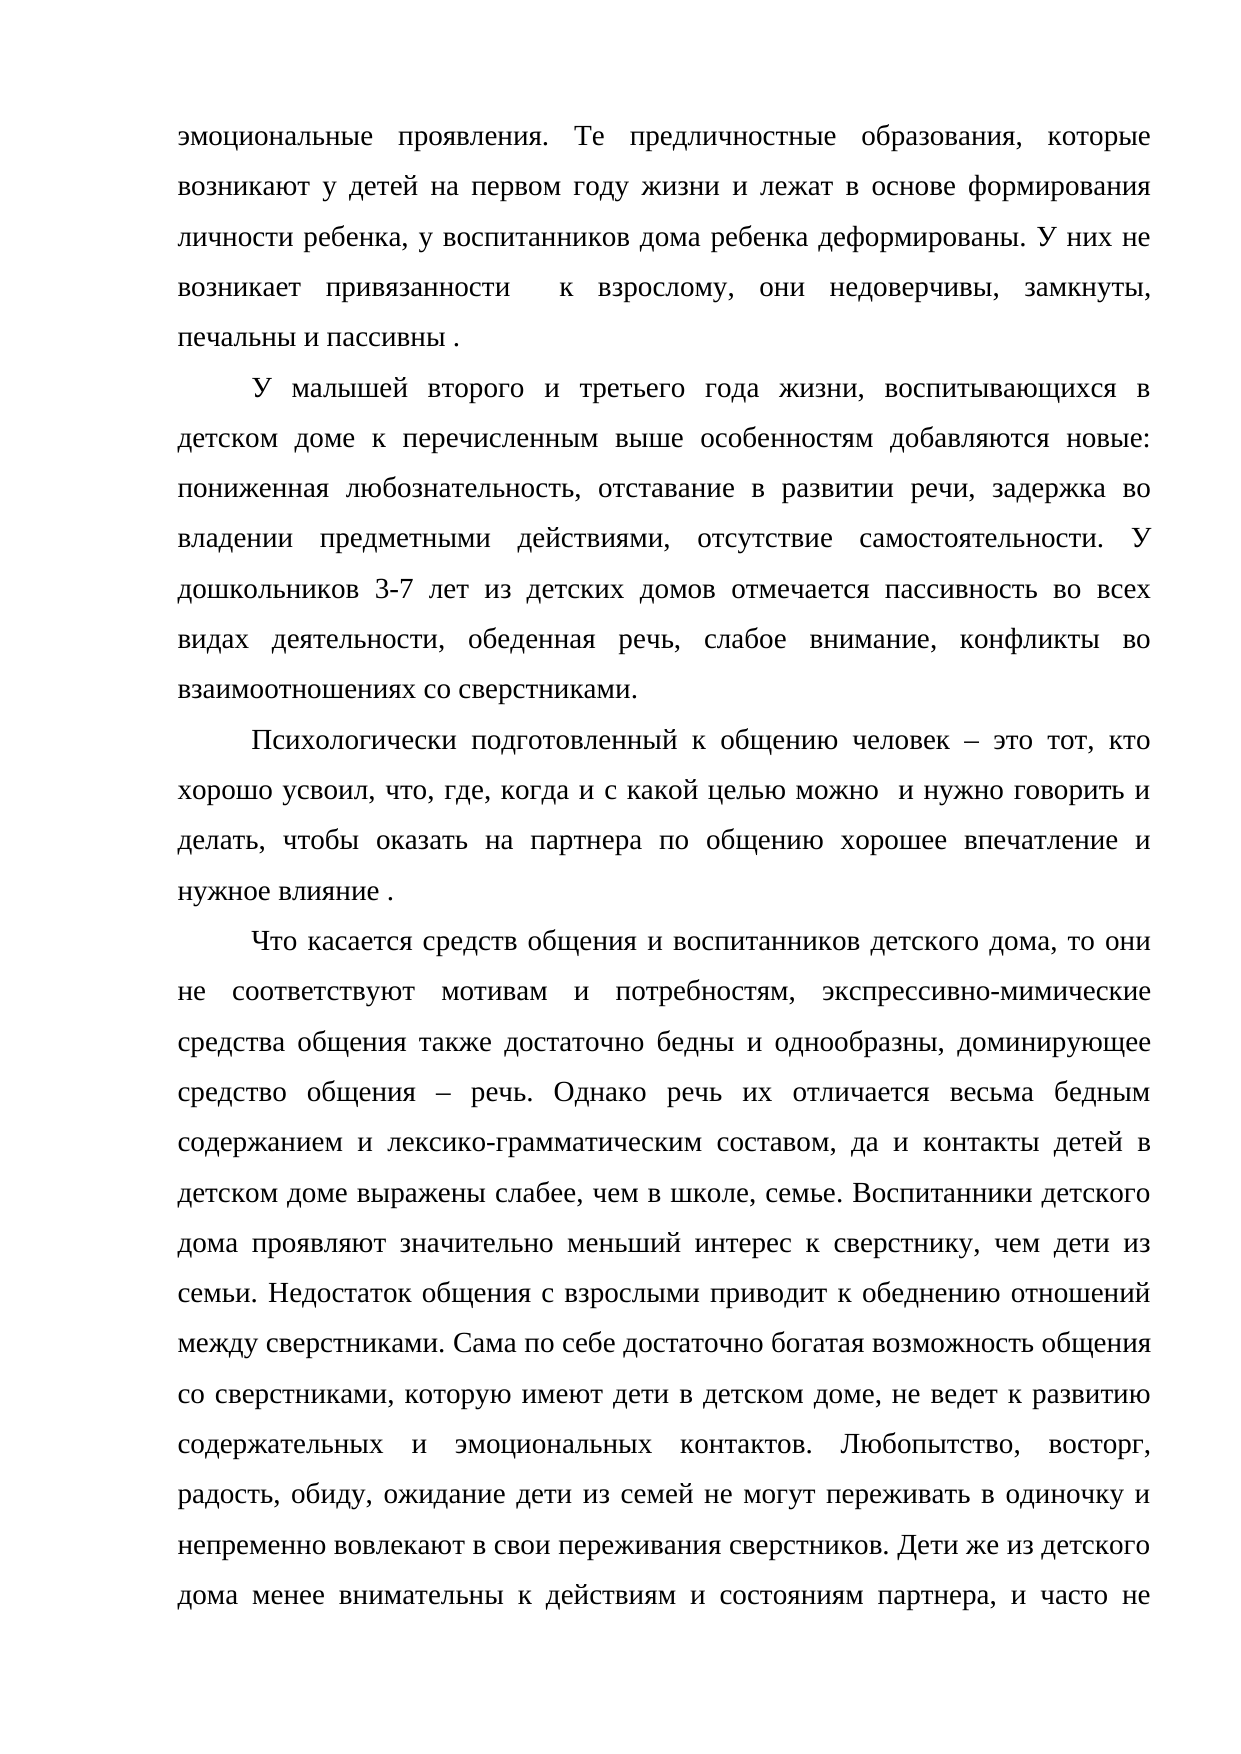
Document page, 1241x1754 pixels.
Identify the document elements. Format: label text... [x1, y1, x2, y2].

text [177, 923, 1152, 1611]
text Психологически подготовленный к общению человек – это тот, кто хорошо усвоил, что, где, когда и с какой целью можно и нужно говорить и делать, чтобы оказать на партнера по общению хорошее впечатление и нужное влияние . [177, 722, 1152, 906]
text У малышей второго и третьего года жизни, воспитывающихся в детском доме к перечисленным выше особенностям добавляются новые: пониженная любознательность, отставание в развитии речи, задержка во владении предметными действиями, отсутствие самостоятельности. У дошкольников 3-7 лет из детских домов отмечается пассивность во всех видах деятельности, обеденная речь, слабое внимание, конфликты во взаимоотношениях со сверстниками. [177, 370, 1152, 705]
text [177, 118, 1152, 353]
